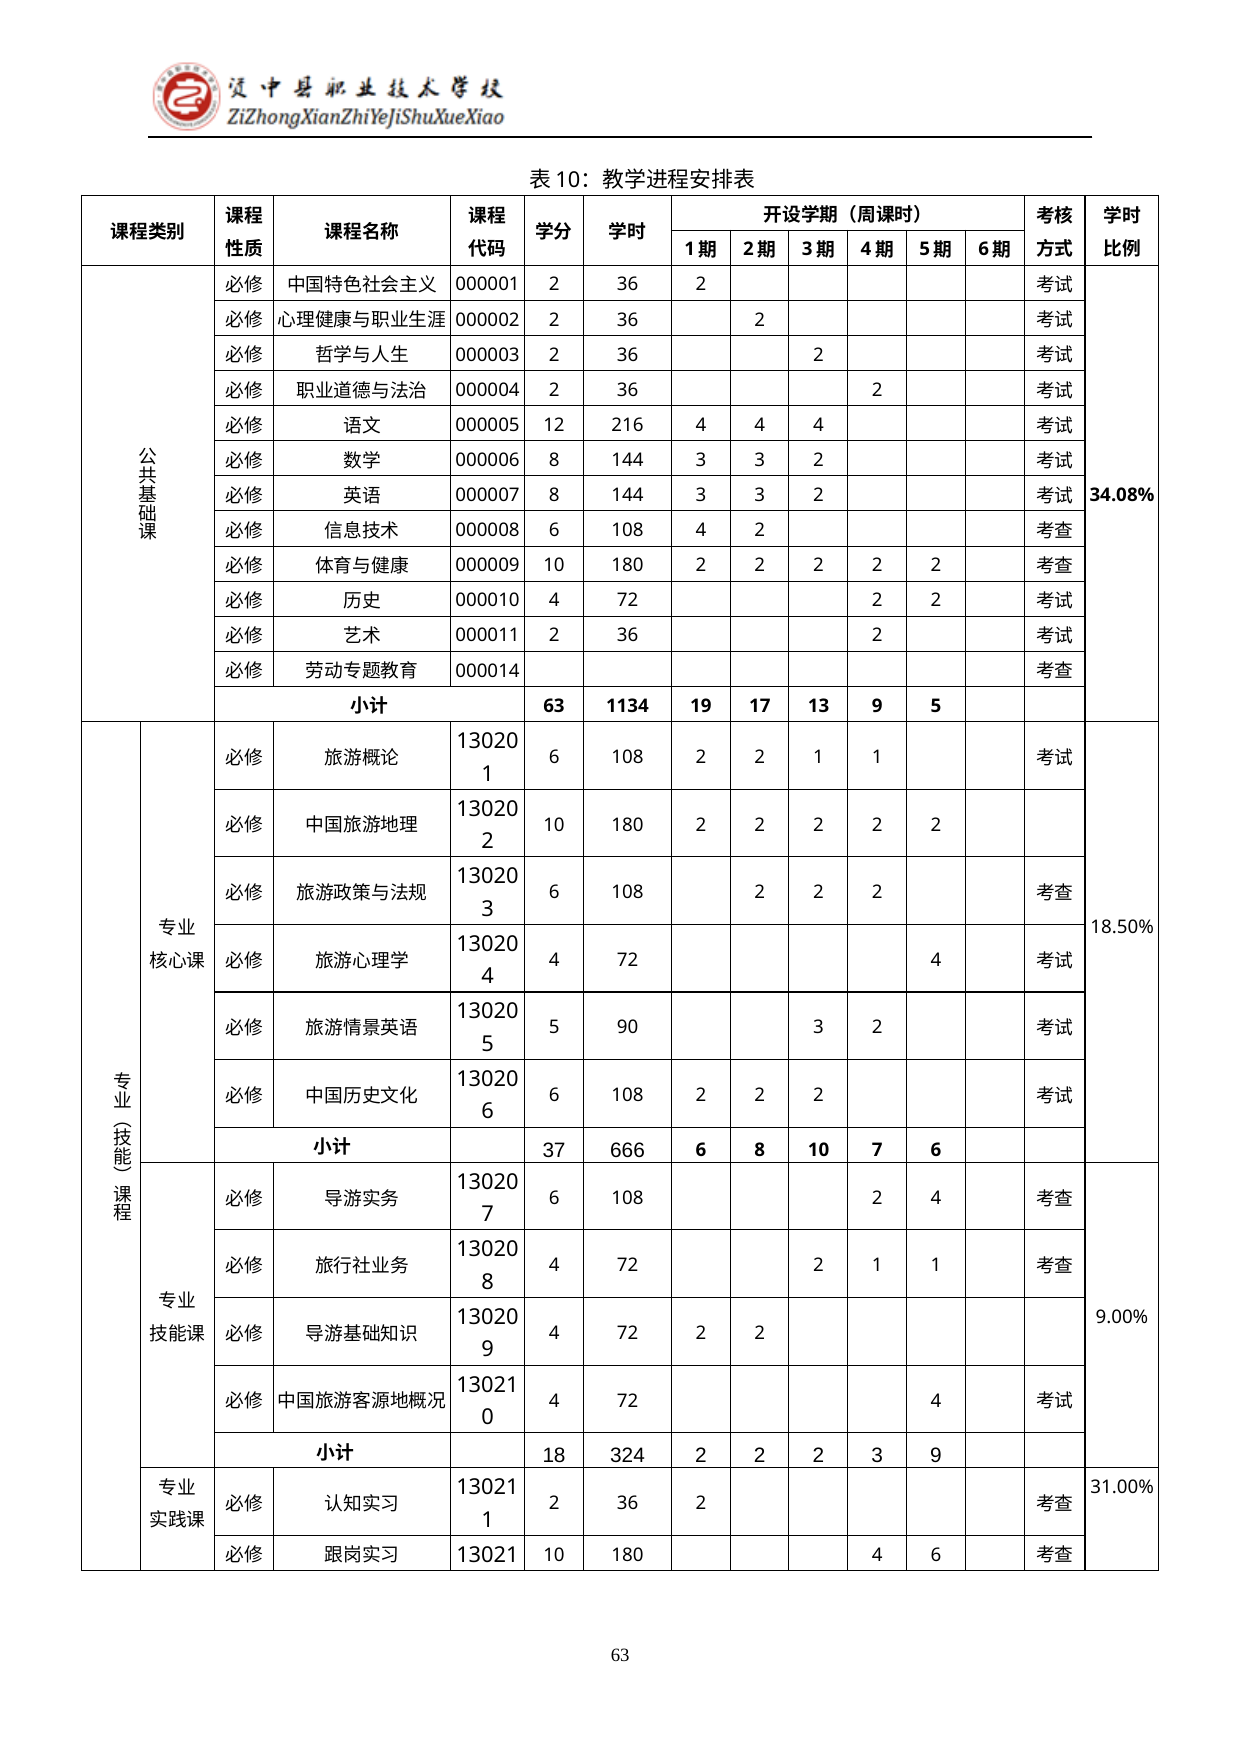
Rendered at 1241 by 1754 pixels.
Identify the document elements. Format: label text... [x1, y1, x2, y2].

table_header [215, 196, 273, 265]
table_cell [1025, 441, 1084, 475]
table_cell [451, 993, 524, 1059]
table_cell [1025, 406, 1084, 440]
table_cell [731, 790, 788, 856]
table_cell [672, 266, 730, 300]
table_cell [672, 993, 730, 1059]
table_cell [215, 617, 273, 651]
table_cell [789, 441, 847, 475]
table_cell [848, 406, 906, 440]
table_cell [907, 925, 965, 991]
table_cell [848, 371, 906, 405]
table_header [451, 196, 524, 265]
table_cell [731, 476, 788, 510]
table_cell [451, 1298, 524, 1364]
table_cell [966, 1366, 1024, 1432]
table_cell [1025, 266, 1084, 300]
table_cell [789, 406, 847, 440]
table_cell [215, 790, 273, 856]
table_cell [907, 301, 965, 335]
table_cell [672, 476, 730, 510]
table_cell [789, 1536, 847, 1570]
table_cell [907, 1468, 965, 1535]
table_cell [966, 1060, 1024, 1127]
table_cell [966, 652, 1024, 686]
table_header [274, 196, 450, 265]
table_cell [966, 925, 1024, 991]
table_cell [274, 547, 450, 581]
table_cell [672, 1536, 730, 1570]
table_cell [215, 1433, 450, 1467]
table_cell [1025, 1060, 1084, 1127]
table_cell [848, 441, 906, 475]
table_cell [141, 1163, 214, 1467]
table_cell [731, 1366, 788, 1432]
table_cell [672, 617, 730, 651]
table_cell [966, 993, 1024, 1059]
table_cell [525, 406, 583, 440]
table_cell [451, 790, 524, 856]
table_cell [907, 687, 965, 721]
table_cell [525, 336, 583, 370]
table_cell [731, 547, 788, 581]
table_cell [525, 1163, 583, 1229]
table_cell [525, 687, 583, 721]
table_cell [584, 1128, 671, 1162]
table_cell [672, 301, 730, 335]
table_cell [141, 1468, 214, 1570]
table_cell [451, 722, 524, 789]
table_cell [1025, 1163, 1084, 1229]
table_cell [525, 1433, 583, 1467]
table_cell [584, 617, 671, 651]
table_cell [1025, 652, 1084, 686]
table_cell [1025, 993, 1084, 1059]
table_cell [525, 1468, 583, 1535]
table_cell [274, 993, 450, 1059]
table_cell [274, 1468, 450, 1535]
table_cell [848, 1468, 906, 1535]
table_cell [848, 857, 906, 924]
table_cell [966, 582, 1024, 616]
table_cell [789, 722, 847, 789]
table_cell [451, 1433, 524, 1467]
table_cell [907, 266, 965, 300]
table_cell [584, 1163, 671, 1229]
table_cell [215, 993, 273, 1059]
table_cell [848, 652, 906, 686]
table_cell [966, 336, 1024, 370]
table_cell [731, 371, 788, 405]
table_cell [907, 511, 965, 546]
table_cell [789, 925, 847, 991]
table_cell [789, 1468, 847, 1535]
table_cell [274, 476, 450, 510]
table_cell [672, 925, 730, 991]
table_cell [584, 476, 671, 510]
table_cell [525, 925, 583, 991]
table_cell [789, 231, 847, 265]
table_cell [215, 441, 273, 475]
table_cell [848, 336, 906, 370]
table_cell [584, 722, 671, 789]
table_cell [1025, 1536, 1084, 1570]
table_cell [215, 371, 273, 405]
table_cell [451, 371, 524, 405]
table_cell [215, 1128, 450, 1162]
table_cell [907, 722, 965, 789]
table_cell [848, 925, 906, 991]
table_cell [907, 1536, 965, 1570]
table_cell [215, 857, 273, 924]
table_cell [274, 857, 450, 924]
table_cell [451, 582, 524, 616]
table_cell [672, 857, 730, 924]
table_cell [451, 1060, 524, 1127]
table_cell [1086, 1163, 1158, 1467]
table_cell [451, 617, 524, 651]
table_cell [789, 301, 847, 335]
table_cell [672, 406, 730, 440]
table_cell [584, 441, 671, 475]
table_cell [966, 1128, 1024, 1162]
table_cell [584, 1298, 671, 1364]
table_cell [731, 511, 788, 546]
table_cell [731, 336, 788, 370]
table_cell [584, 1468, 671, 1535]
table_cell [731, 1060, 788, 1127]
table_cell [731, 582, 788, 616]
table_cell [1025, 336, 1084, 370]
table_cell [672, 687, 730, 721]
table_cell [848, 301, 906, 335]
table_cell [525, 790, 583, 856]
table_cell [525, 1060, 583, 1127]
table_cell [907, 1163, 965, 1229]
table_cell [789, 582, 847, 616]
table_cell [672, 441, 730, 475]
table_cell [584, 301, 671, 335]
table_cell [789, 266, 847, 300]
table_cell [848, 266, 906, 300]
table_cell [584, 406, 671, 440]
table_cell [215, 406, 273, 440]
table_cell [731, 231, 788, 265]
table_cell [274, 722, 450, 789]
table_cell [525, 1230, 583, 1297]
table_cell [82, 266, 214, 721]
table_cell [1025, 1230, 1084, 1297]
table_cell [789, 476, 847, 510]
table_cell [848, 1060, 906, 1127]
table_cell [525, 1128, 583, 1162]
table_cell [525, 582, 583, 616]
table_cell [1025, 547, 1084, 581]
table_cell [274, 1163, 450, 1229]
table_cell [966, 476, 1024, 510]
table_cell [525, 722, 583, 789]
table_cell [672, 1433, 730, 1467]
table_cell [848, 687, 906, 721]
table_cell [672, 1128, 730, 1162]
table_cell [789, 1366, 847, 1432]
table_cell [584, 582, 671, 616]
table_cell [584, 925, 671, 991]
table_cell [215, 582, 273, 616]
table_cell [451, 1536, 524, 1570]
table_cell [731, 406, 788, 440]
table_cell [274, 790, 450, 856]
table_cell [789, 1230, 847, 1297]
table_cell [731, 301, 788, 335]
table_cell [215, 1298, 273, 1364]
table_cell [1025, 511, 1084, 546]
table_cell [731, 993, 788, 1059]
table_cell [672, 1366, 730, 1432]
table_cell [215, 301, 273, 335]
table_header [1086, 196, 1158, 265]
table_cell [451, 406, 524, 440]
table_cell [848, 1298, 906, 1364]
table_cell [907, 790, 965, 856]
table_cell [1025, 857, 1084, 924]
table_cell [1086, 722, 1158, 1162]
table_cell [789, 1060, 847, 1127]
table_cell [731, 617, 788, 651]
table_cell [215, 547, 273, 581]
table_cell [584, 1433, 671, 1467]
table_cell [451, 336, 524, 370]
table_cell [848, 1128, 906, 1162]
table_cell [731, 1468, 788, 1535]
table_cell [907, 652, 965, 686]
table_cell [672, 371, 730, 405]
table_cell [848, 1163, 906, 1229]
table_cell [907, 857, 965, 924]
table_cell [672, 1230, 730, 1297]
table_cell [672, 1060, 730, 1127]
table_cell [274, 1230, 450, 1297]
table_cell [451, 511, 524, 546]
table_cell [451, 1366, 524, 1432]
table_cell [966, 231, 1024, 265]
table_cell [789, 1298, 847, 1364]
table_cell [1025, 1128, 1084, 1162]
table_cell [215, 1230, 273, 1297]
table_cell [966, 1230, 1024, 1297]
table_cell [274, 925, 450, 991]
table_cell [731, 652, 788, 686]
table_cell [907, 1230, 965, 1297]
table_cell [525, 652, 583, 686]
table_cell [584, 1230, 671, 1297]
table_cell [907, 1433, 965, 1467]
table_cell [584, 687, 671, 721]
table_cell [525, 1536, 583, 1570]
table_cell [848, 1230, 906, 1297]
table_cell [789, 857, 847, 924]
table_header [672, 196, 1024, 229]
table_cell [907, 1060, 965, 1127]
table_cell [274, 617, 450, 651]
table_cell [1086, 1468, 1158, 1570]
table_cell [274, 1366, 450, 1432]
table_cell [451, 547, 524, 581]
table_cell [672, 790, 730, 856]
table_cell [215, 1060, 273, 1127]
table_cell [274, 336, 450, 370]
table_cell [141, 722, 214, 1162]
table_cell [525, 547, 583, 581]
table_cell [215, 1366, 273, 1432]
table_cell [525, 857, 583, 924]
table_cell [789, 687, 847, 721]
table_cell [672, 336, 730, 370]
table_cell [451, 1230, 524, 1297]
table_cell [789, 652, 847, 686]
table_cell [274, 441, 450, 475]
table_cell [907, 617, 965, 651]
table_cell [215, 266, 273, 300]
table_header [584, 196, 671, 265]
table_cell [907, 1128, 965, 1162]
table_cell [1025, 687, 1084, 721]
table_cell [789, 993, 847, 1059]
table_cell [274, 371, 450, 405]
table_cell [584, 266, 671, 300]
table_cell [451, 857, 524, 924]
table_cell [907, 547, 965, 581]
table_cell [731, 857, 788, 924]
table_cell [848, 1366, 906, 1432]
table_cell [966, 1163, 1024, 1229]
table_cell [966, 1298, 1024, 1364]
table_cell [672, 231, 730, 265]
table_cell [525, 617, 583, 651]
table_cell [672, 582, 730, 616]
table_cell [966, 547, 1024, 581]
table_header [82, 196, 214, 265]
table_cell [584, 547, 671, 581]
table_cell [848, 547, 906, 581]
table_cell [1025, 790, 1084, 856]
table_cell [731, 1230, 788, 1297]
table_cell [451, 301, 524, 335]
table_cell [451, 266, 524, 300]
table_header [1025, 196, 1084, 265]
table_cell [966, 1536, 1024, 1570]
text 表10：教学进程安排表 [148, 162, 1092, 194]
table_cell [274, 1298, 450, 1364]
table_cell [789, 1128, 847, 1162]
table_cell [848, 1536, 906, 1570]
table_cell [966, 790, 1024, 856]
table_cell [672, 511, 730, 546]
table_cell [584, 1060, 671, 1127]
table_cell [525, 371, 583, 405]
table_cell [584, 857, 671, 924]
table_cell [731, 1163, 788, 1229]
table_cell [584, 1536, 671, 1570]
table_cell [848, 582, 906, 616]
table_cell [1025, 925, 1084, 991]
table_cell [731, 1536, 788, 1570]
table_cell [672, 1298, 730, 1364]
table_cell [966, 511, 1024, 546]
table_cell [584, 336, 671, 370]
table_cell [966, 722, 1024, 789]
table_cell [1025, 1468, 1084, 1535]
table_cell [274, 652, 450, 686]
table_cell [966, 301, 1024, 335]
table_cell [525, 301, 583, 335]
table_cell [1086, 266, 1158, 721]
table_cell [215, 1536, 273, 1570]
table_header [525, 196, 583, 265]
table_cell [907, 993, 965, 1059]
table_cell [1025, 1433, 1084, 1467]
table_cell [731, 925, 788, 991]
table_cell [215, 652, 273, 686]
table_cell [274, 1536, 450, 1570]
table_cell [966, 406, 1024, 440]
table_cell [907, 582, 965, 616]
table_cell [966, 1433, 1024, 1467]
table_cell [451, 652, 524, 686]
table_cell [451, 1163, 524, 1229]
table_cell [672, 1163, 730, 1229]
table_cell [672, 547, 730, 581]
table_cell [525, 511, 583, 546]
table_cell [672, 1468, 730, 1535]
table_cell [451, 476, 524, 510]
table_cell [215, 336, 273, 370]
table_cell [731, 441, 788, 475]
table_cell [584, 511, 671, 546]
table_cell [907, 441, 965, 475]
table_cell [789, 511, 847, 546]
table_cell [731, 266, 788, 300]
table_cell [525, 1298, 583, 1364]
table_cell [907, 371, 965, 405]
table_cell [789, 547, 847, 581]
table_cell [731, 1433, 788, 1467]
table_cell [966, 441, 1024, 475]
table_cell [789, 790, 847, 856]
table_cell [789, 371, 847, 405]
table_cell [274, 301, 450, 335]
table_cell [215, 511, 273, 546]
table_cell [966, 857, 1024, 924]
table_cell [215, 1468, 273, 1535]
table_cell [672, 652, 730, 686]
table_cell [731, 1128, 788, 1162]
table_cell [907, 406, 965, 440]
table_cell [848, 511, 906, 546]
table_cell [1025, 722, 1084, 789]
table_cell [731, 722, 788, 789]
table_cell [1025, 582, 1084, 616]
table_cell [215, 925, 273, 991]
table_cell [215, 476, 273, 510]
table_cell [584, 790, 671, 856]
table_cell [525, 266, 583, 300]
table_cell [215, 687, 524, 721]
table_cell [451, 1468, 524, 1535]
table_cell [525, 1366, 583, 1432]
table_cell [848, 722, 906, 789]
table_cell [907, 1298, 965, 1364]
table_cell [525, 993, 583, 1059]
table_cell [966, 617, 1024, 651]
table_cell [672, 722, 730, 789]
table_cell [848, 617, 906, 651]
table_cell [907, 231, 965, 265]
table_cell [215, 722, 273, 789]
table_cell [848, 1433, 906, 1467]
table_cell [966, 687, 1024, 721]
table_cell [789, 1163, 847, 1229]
picture [147, 59, 511, 134]
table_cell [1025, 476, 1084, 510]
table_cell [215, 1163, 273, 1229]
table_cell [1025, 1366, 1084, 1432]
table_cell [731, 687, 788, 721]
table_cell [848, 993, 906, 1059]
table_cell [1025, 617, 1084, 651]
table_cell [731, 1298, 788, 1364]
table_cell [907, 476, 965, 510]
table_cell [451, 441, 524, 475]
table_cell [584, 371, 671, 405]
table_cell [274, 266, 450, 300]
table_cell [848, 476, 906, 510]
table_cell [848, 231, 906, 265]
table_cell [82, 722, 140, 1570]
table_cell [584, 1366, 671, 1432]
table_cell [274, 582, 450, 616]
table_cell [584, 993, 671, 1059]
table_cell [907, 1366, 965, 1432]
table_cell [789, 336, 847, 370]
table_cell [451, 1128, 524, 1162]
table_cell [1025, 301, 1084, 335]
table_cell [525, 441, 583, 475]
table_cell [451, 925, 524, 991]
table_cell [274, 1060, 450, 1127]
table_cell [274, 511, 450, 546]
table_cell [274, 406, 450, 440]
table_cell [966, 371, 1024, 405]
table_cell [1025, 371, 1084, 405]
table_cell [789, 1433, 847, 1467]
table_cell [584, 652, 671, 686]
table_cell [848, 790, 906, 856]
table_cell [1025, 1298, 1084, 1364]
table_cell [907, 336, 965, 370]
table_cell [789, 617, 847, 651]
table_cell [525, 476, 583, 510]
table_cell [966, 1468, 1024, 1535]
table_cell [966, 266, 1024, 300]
